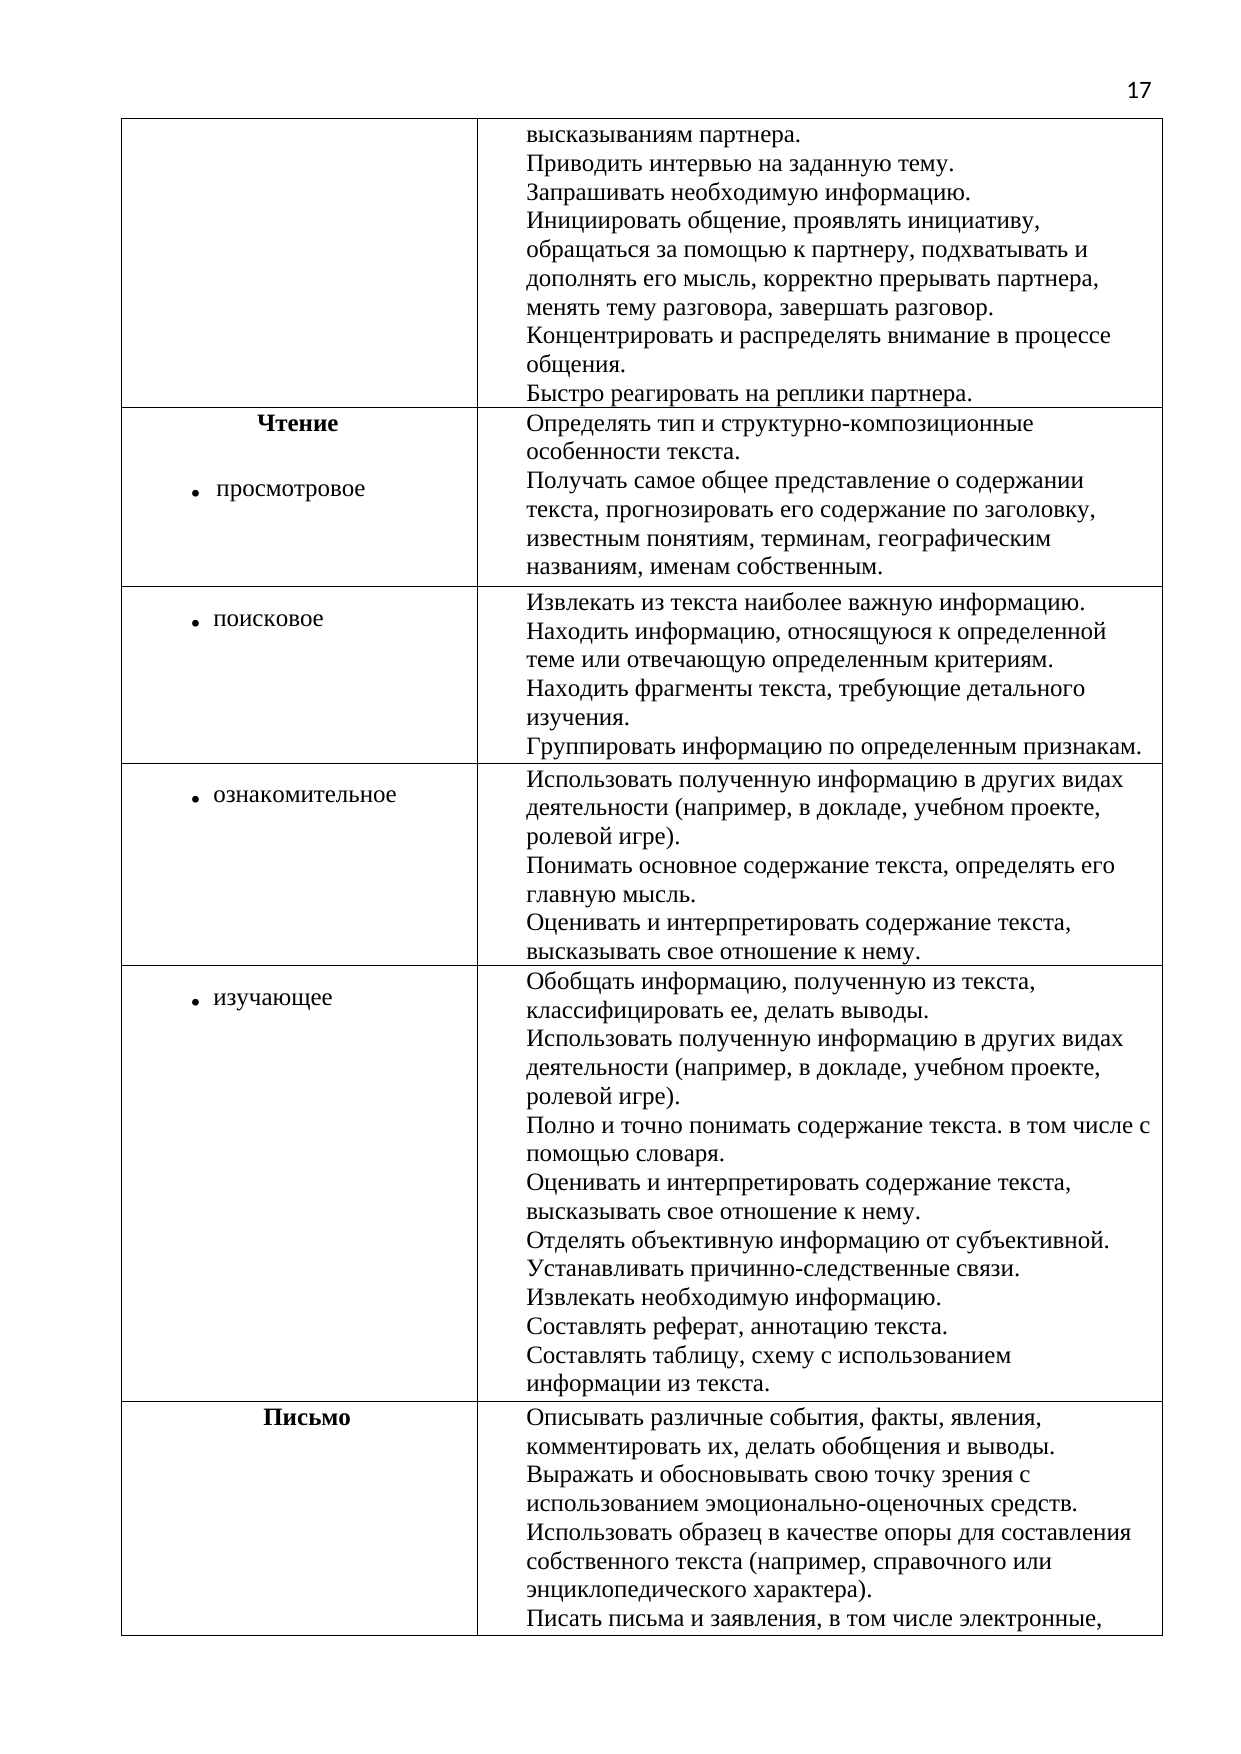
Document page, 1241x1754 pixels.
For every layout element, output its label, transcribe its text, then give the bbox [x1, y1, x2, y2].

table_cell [478, 1402, 1162, 1635]
table_cell Чтение . просмотровое [122, 408, 477, 586]
table_cell Письмо [122, 1402, 477, 1635]
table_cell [478, 119, 1162, 407]
table_cell Извлекать из текста наиболее важную информацию. Находить информацию, относящуюся к определенной теме или отвечающую определенным критериям. Находить фрагменты текста, требующие детального изучения. Группировать информацию по определенным признакам. [478, 587, 1162, 763]
table_cell . изучающее [122, 966, 477, 1401]
table_cell Определять тип и структурно-композиционные особенности текста. Получать самое общее представление о содержании текста, прогнозировать его содержание по заголовку, известным понятиям, терминам, географическим названиям, именам собственным. [478, 408, 1162, 586]
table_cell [122, 119, 477, 407]
table_cell Использовать полученную информацию в других видах деятельности (например, в докладе, учебном проекте, ролевой игре). Понимать основное содержание текста, определять его главную мысль. Оценивать и интерпретировать содержание текста, высказывать свое отношение к нему. [478, 764, 1162, 965]
table_cell . поисковое [122, 587, 477, 763]
table_cell . ознакомительное [122, 764, 477, 965]
table_cell Обобщать информацию, полученную из текста, классифицировать ее, делать выводы. Использовать полученную информацию в других видах деятельности (например, в докладе, учебном проекте, ролевой игре). Полно и точно понимать содержание текста. в том числе с помощью словаря. Оценивать и интерпретировать содержание текста, высказывать свое отношение к нему. Отделять объективную информацию от субъективной. Устанавливать причинно-следственные связи. Извлекать необходимую информацию. Составлять реферат, аннотацию текста. Составлять таблицу, схему с использованием информации из текста. [478, 966, 1162, 1401]
